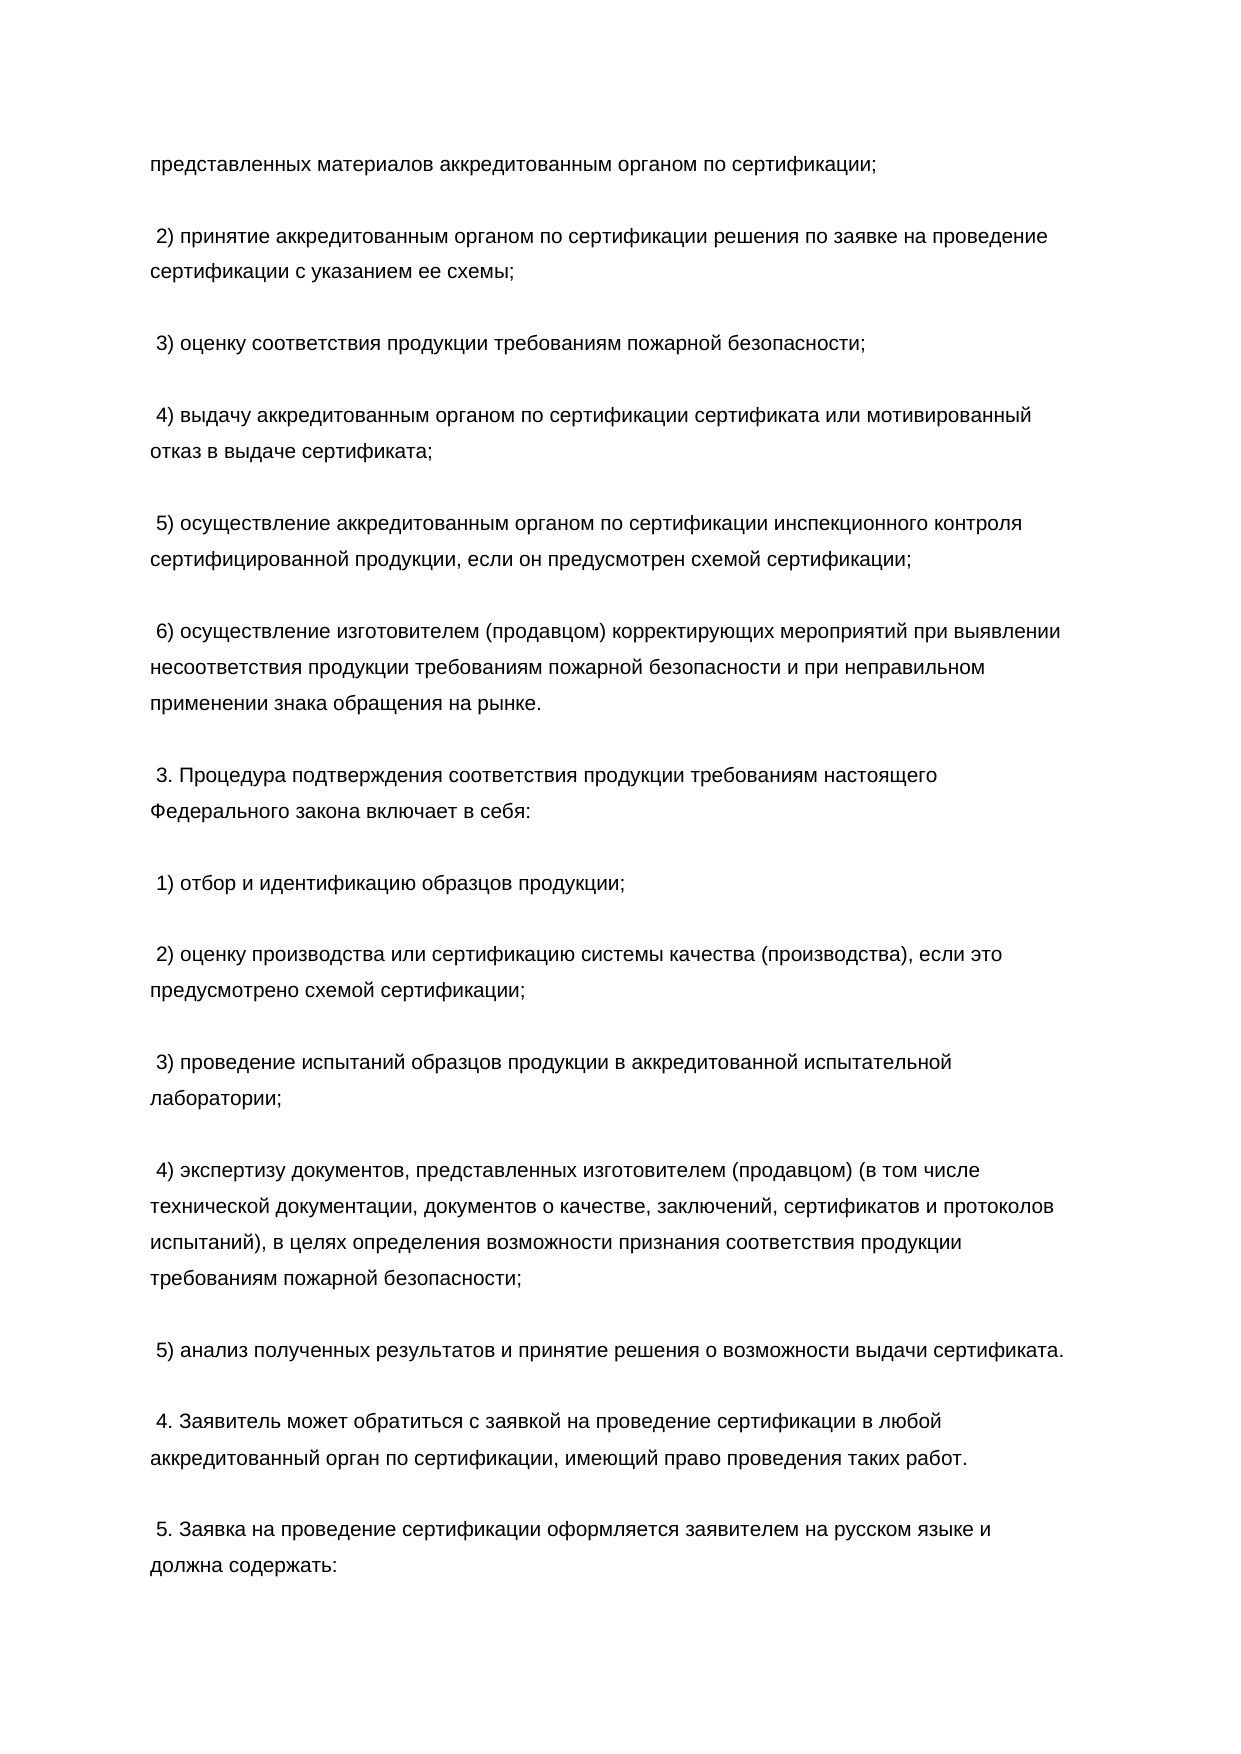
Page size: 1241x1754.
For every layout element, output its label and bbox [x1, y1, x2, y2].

table_cell [140, 150, 1078, 1577]
